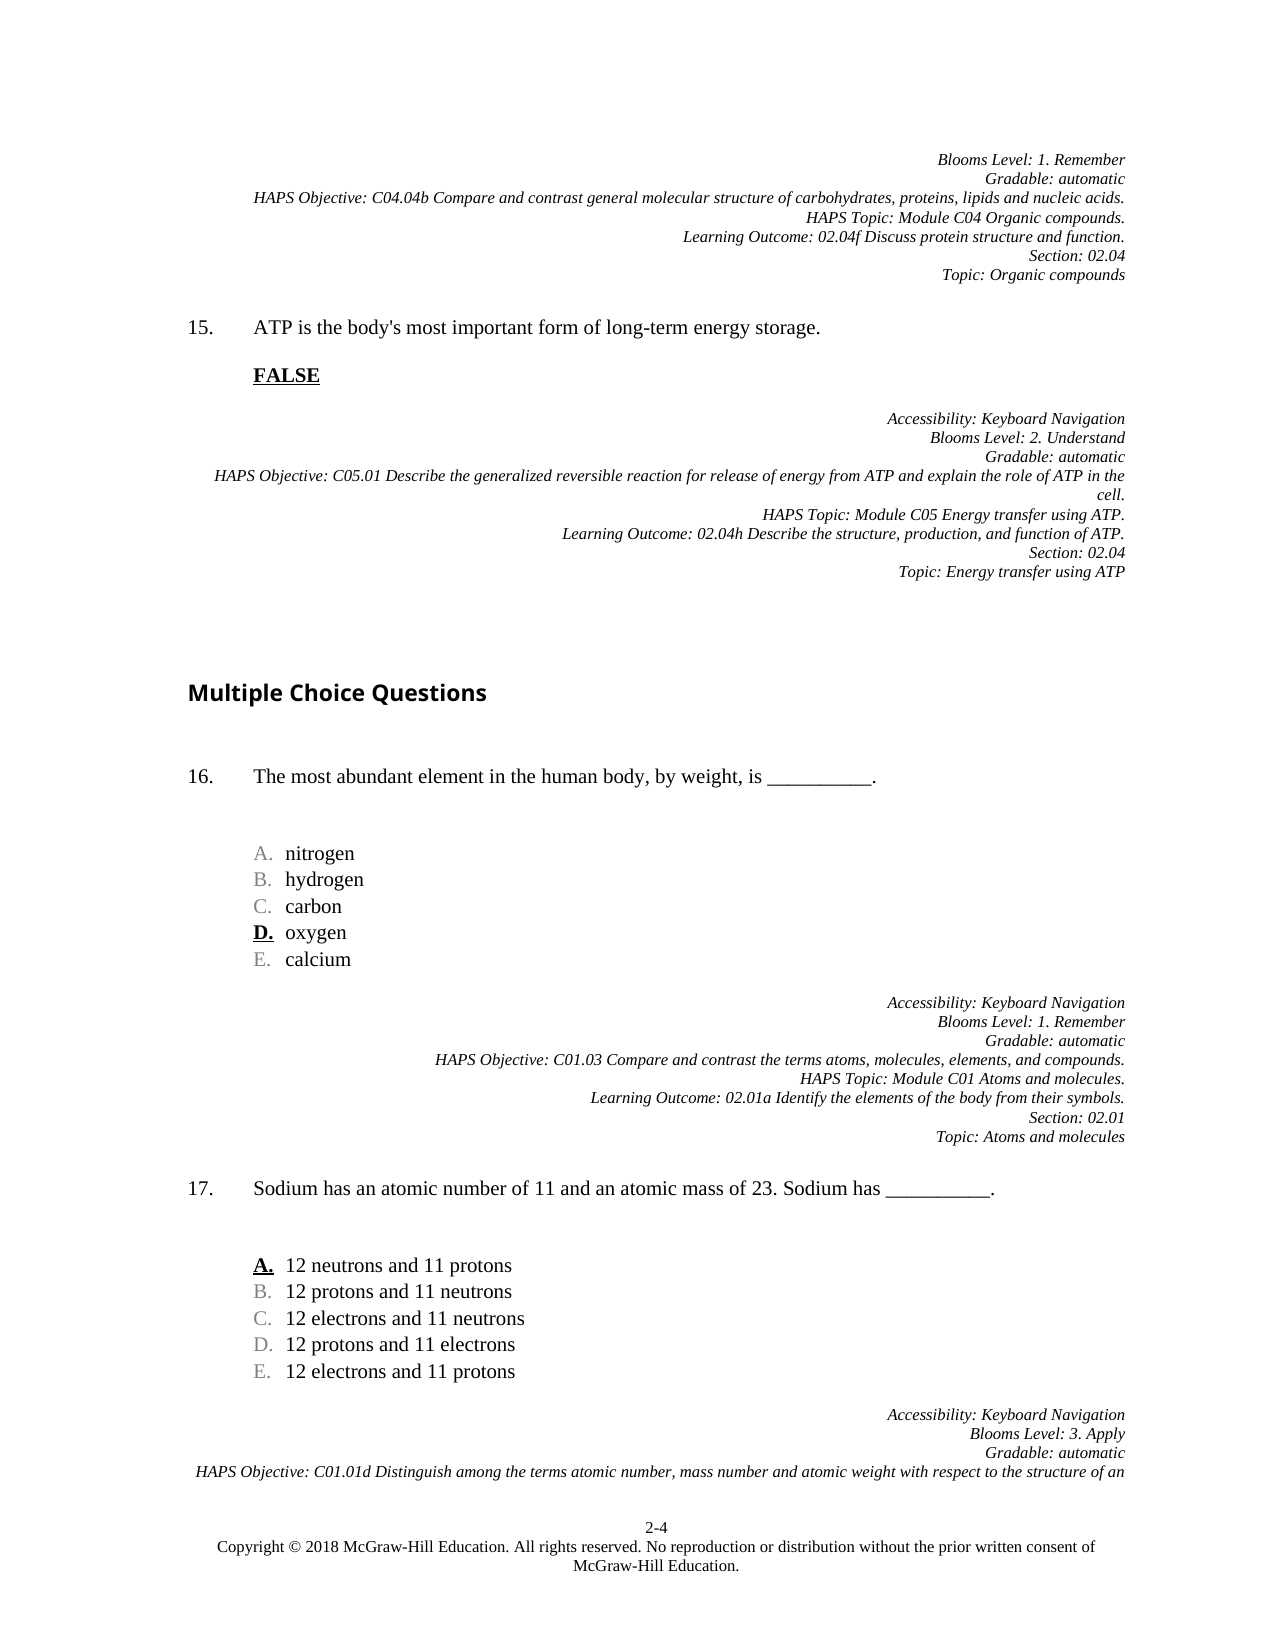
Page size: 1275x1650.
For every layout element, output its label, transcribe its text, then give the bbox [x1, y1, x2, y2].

table_header 16. [188, 764, 253, 971]
table_header 17. [188, 1176, 253, 1383]
table_header Sodium has an atomic number of 11 and an atomic mass of 23. Sodium has __________. [253, 1176, 1125, 1383]
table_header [188, 150, 1125, 312]
table_header Accessibility: Keyboard Navigation Blooms Level: 1. Remember Gradable: automatic HAPS Objective: C01.03 Compare and contrast the terms atoms, molecules, elements, and compounds. HAPS Topic: Module C01 Atoms and molecules. Learning Outcome: 02.01a Identify the elements of the body from their symbols. Section: 02.01 Topic: Atoms and molecules [188, 993, 1125, 1174]
table_header The most abundant element in the human body, by weight, is __________. [253, 764, 1125, 971]
table_header 15. [188, 315, 253, 387]
text Multiple Choice Questions [187, 655, 1125, 739]
table_header Accessibility: Keyboard Navigation Blooms Level: 2. Understand Gradable: automatic HAPS Objective: C05.01 Describe the generalized reversible reaction for release of energy from ATP and explain the role of ATP in the cell. HAPS Topic: Module C05 Energy transfer using ATP. Learning Outcome: 02.04h Describe the structure, production, and function of ATP. Section: 02.04 Topic: Energy transfer using ATP [188, 409, 1125, 609]
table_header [188, 1405, 1125, 1481]
table_header ATP is the body's most important form of long-term energy storage. FALSE [253, 315, 1125, 387]
